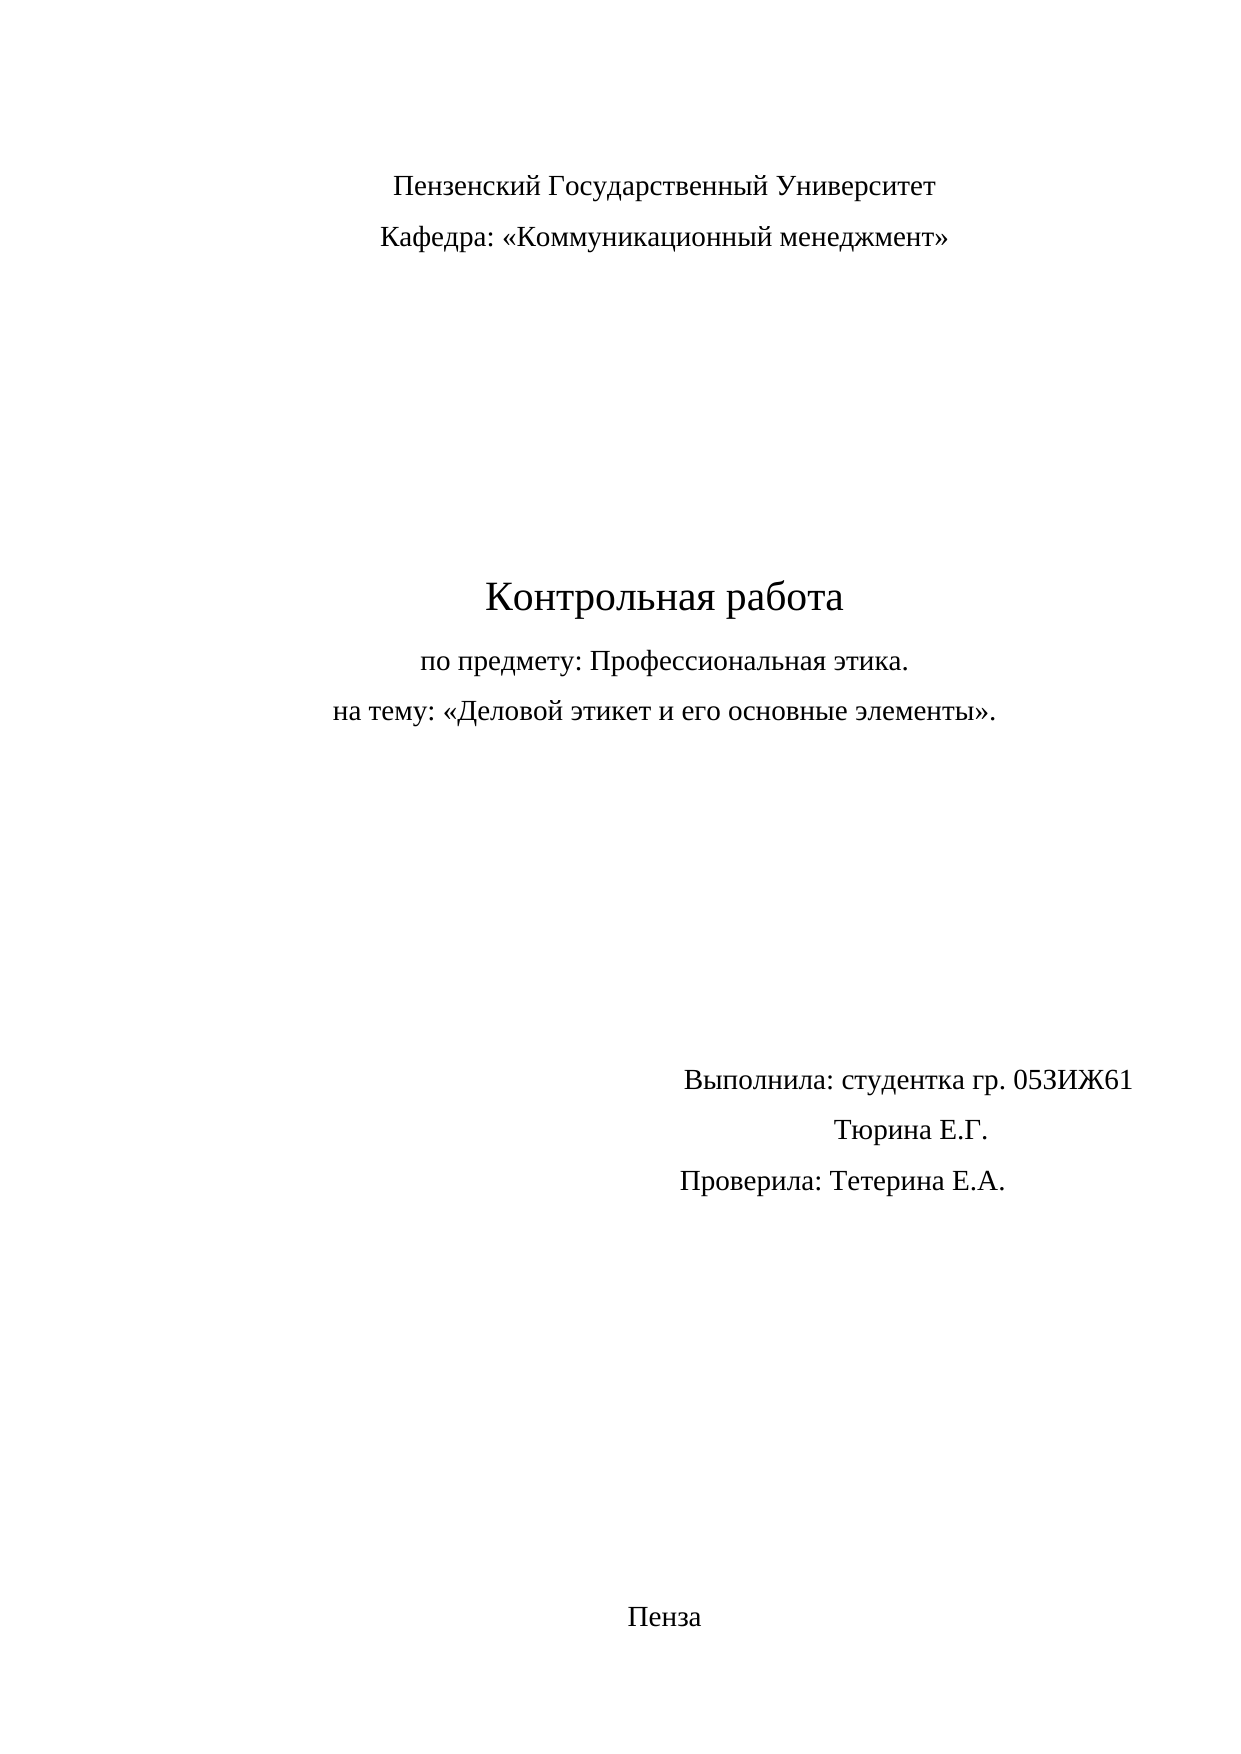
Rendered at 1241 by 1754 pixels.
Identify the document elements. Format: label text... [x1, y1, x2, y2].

text Кафедра: «Коммуникационный менеджмент» [177, 219, 1152, 252]
text Выполнила: студентка гр. 05ЗИЖ61 [683, 1062, 1152, 1096]
text по предмету: Профессиональная этика. [177, 643, 1152, 676]
text Проверила: Тетерина Е.А. [177, 1163, 1152, 1196]
text на тему: «Деловой этикет и его основные элементы». [177, 693, 1152, 727]
text Тюрина Е.Г. [833, 1112, 1152, 1146]
text Пензенский Государственный Университет [177, 168, 1152, 202]
text Пенза [177, 1599, 1152, 1632]
text Контрольная работа [177, 571, 1152, 619]
